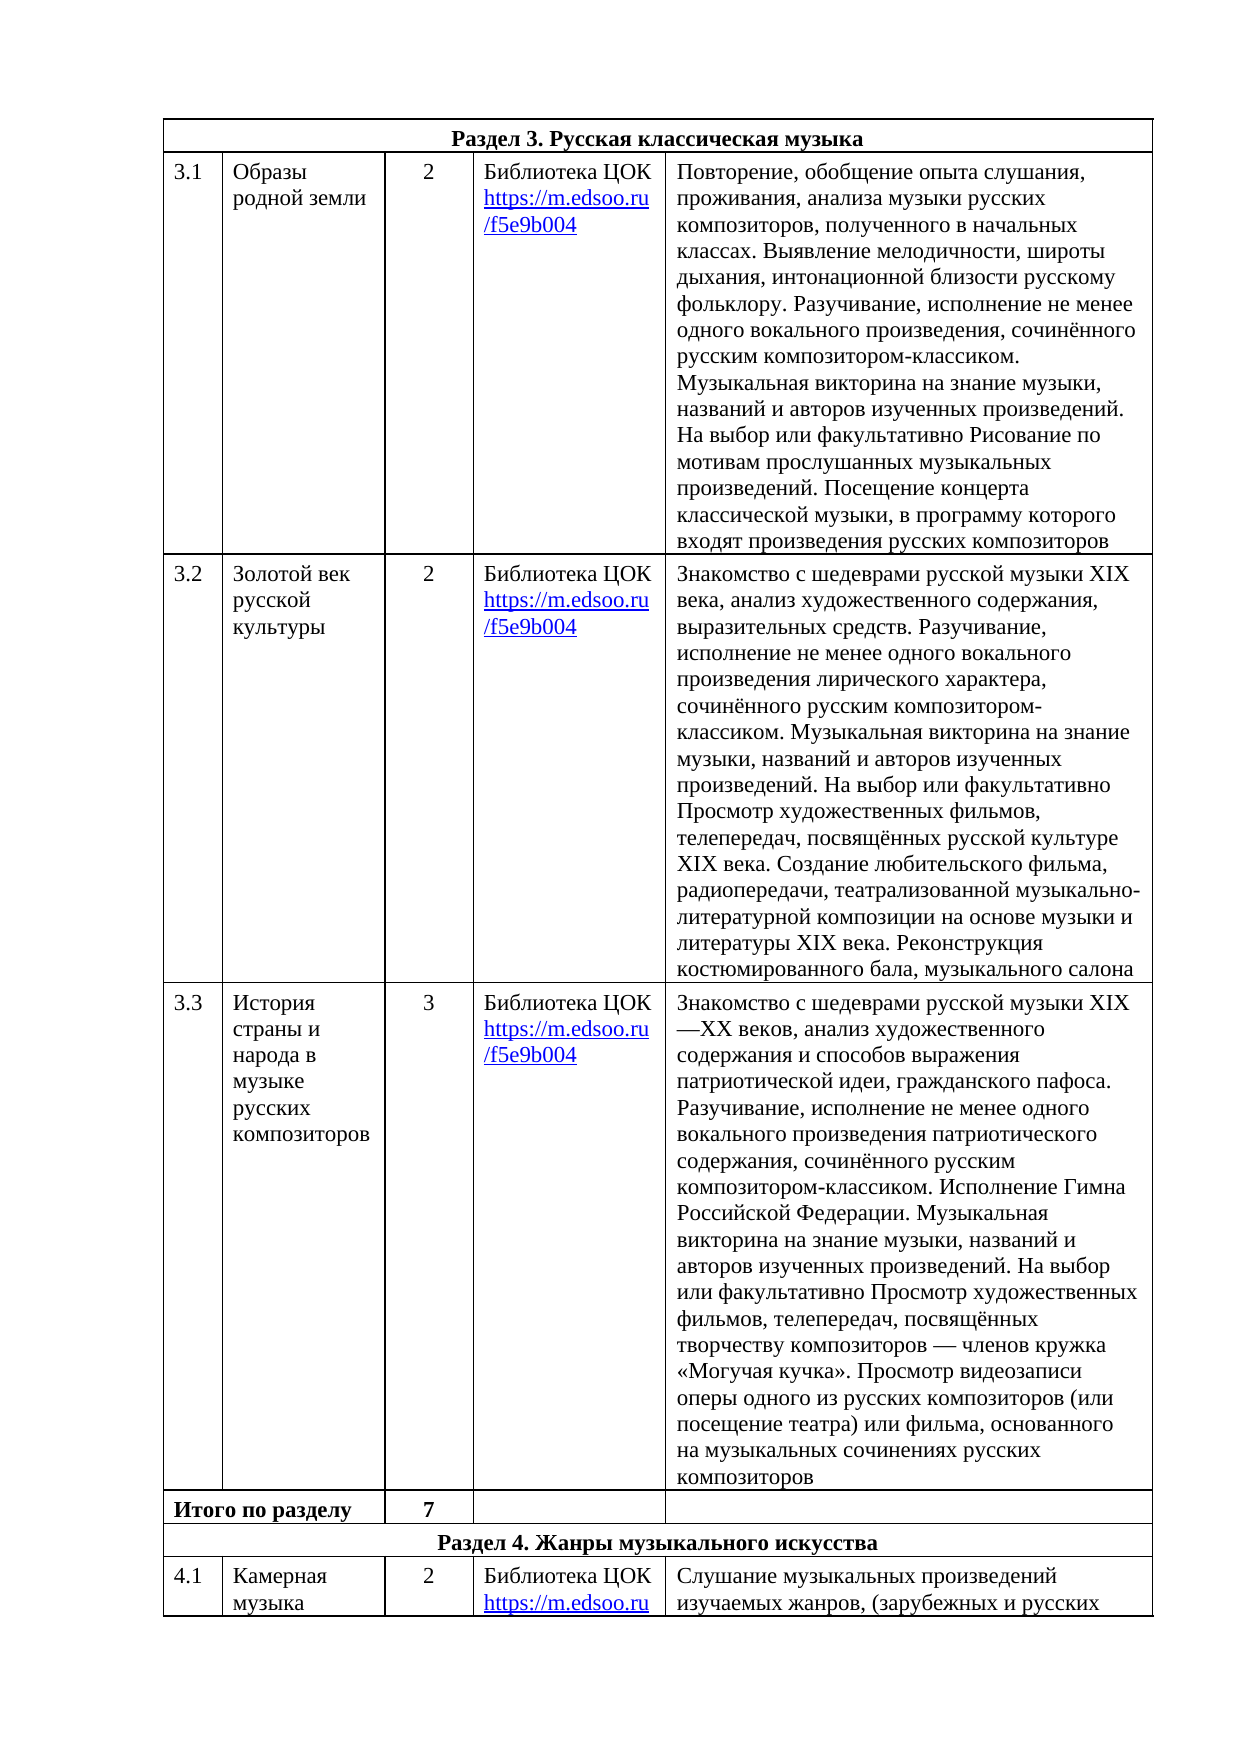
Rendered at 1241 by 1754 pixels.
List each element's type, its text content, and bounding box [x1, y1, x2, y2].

table_cell 2 [386, 555, 473, 982]
table_cell Повторение, обобщение опыта слушания, проживания, анализа музыки русских композиторов, полученного в начальных классах. Выявление мелодичности, широты дыхания, интонационной близости русскому фольклору. Разучивание, исполнение не менее одного вокального произведения, сочинённого русским композитором-классиком. Музыкальная викторина на знание музыки, названий и авторов изученных произведений. На выбор или факультативно Рисование по мотивам прослушанных музыкальных произведений. Посещение концерта классической музыки, в программу которого входят произведения русских композиторов [666, 153, 1152, 553]
table_cell Камерная музыка [223, 1557, 384, 1615]
table_cell 3 [386, 983, 473, 1489]
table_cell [474, 1557, 665, 1615]
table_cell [666, 1557, 1152, 1615]
table_cell [666, 1491, 1152, 1522]
table_cell 2 [386, 1557, 473, 1615]
table_cell 3.1 [164, 153, 222, 553]
table_cell 3.2 [164, 555, 222, 982]
table_cell Раздел 3. Русская классическая музыка [164, 120, 1152, 151]
table_cell Раздел 4. Жанры музыкального искусства [164, 1524, 1152, 1556]
table_cell Знакомство с шедеврами русской музыки XIX—XX веков, анализ художественного содержания и способов выражения патриотической идеи, гражданского пафоса. Разучивание, исполнение не менее одного вокального произведения патриотического содержания, сочинённого русским композитором-классиком. Исполнение Гимна Российской Федерации. Музыкальная викторина на знание музыки, названий и авторов изученных произведений. На выбор или факультативно Просмотр художественных фильмов, телепередач, посвящённых творчеству композиторов — членов кружка «Могучая кучка». Просмотр видеозаписи оперы одного из русских композиторов (или посещение театра) или фильма, основанного на музыкальных сочинениях русских композиторов [666, 983, 1152, 1489]
table_cell Золотой век русской культуры [223, 555, 384, 982]
table_cell 4.1 [164, 1557, 222, 1615]
table_cell Итого по разделу [164, 1491, 384, 1522]
table_cell История страны и народа в музыке русских композиторов [223, 983, 384, 1489]
table_cell Образы родной земли [223, 153, 384, 553]
table_cell 2 [386, 153, 473, 553]
table_cell 7 [386, 1491, 473, 1522]
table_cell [474, 153, 665, 553]
table_cell Библиотека ЦОК https://m.edsoo.ru/f5e9b004 [474, 555, 665, 982]
table_cell Знакомство с шедеврами русской музыки XIX века, анализ художественного содержания, выразительных средств. Разучивание, исполнение не менее одного вокального произведения лирического характера, сочинённого русским композитором-классиком. Музыкальная викторина на знание музыки, названий и авторов изученных произведений. На выбор или факультативно Просмотр художественных фильмов, телепередач, посвящённых русской культуре XIX века. Создание любительского фильма, радиопередачи, театрализованной музыкально-литературной композиции на основе музыки и литературы XIX века. Реконструкция костюмированного бала, музыкального салона [666, 555, 1152, 982]
table_cell [474, 1491, 665, 1522]
table_cell Библиотека ЦОК https://m.edsoo.ru/f5e9b004 [474, 983, 665, 1489]
table_cell 3.3 [164, 983, 222, 1489]
